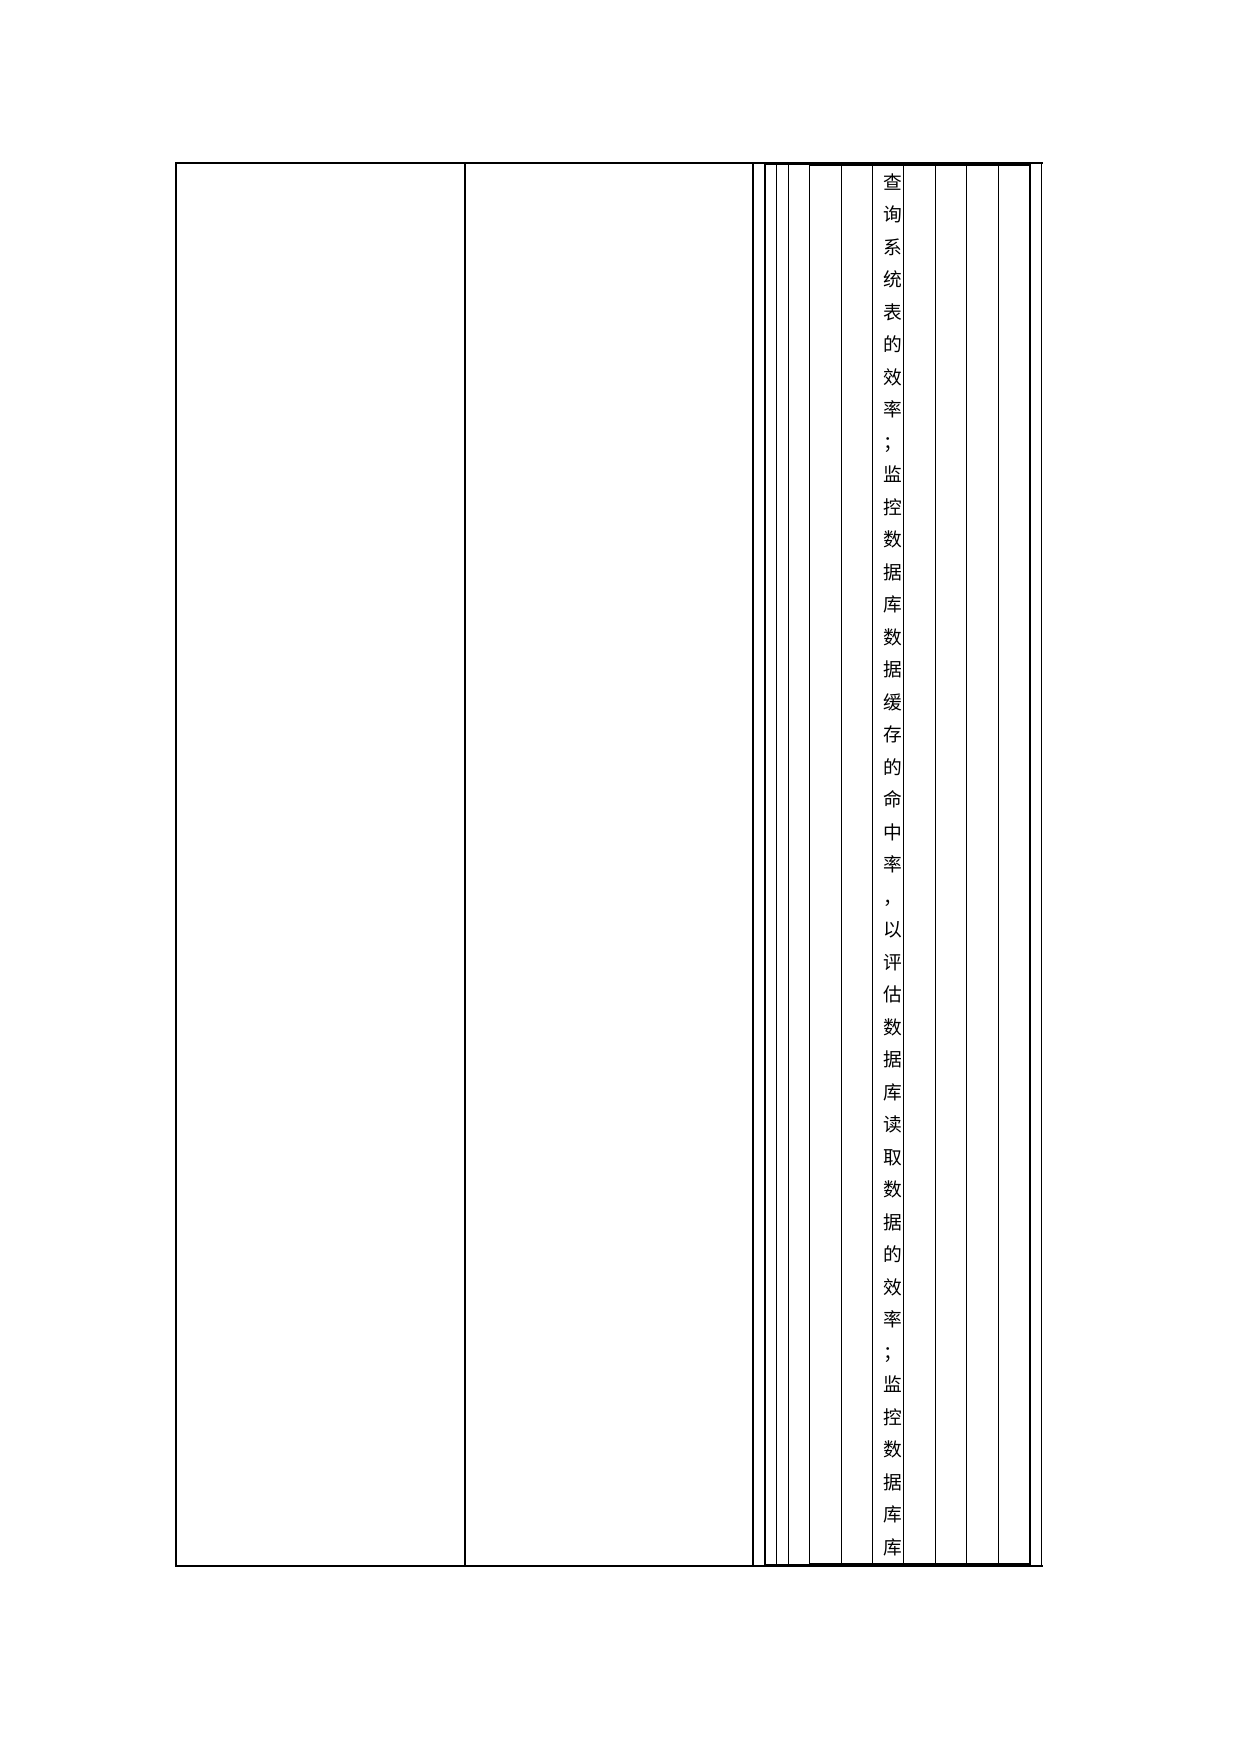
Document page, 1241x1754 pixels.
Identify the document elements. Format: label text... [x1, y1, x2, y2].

table_cell [754, 164, 764, 1565]
table_cell [777, 165, 788, 1564]
table_cell [967, 166, 998, 1563]
table_cell [842, 166, 872, 1563]
table_cell [1031, 164, 1041, 1565]
table_cell [936, 166, 966, 1563]
table_cell [766, 165, 776, 1564]
table_cell [466, 164, 752, 1565]
table_cell [904, 166, 935, 1563]
table_cell [810, 166, 841, 1563]
table_cell 1 [177, 164, 464, 1565]
table_cell [789, 165, 809, 1564]
table_cell [873, 166, 903, 1563]
table_cell [999, 166, 1029, 1563]
